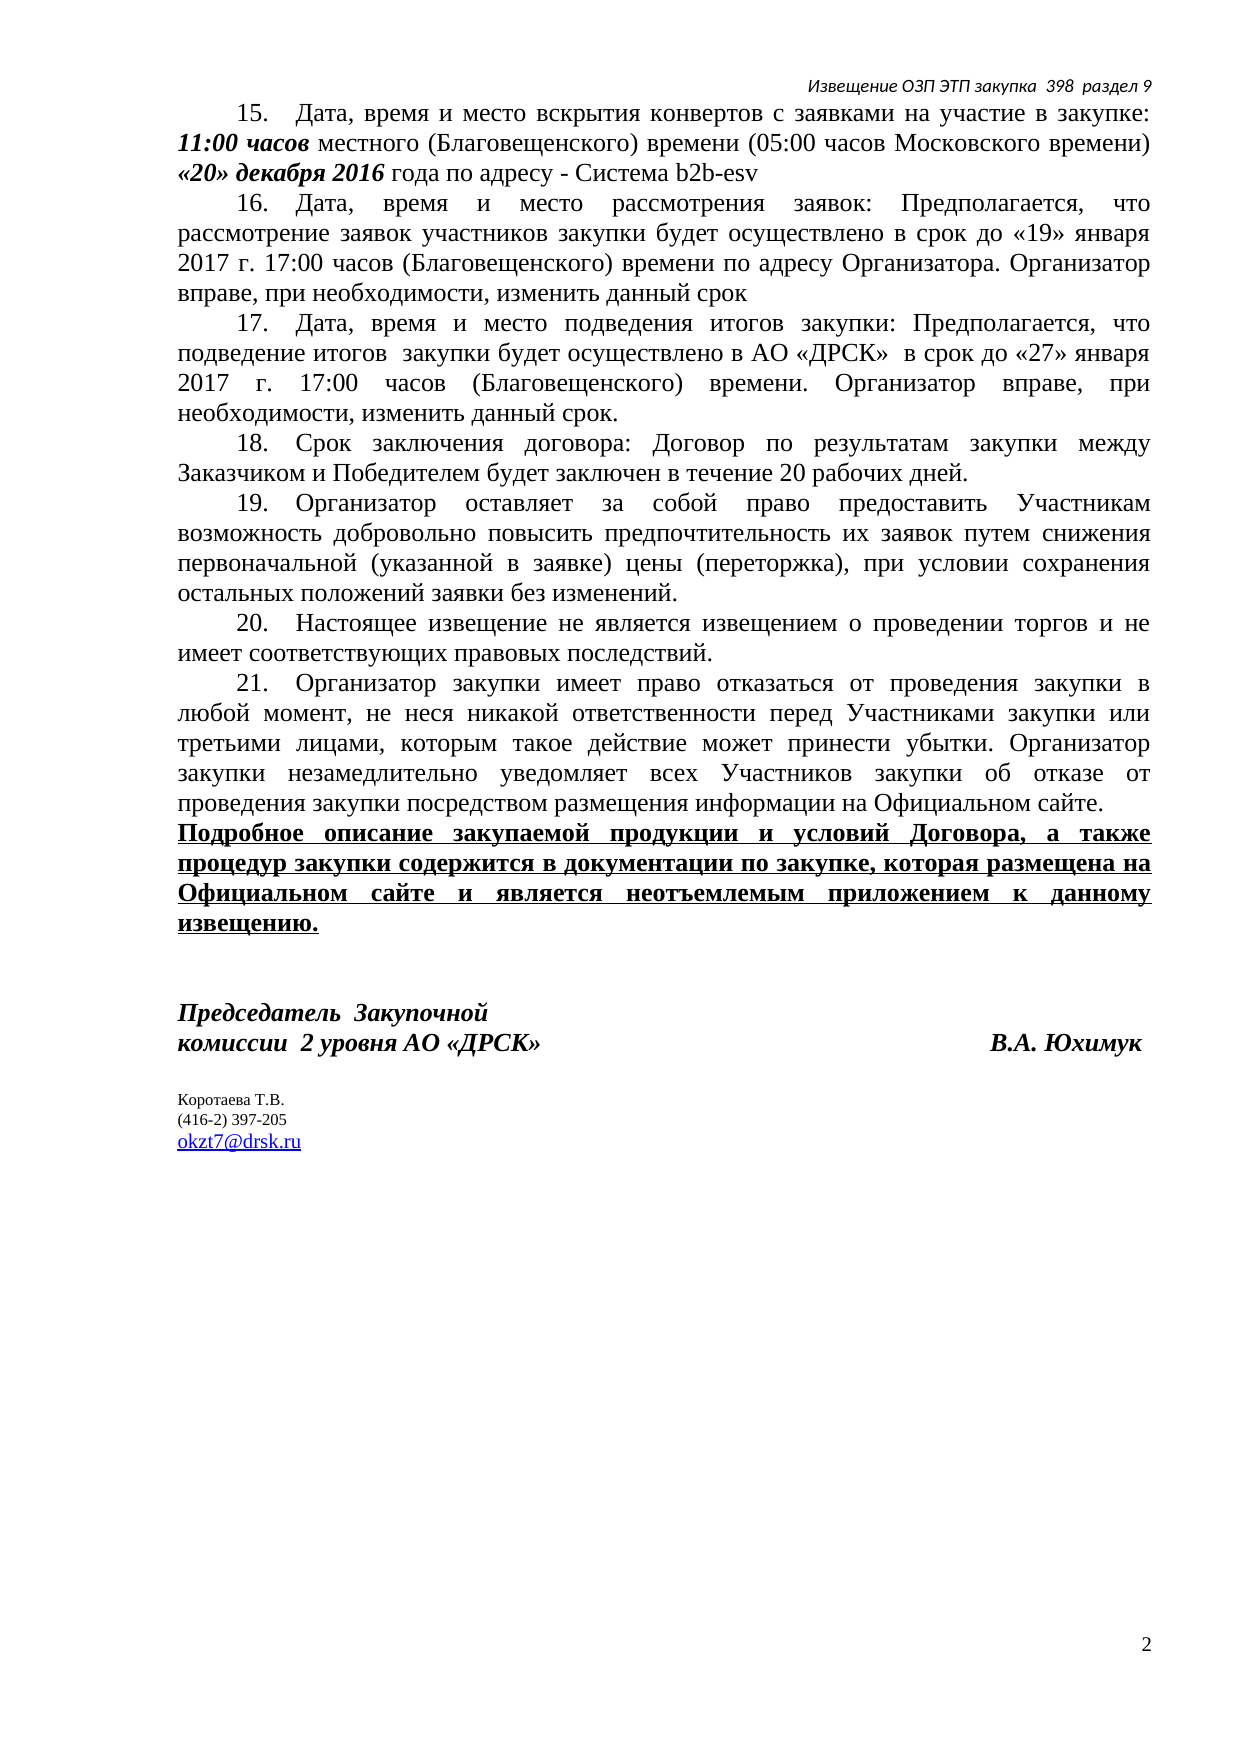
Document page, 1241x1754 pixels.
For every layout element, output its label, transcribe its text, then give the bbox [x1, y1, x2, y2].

text Коротаева Т.В. [177, 1090, 1152, 1109]
list Дата, время и место подведения итогов закупки: Предполагается, что подведение итогов закупки будет осуществлено в АО «ДРСК» в срок до «27» января 2017 г. 17:00 часов (Благовещенского) времени. Организатор вправе, при необходимости, изменить данный срок. [177, 307, 1152, 427]
list Дата, время и место рассмотрения заявок: Предполагается, что рассмотрение заявок участников закупки будет осуществлено в срок до «19» января 2017 г. 17:00 часов (Благовещенского) времени по адресу Организатора. Организатор вправе, при необходимости, изменить данный срок [177, 187, 1152, 307]
text Подробное описание закупаемой продукции и условий Договора, а также процедур закупки содержится в документации по закупке, которая размещена на Официальном сайте и является неотъемлемым приложением к данному извещению. [177, 844, 1152, 873]
list Настоящее извещение не является извещением о проведении торгов и не имеет соответствующих правовых последствий. [177, 607, 1152, 667]
text комиссии 2 уровня АО «ДРСК» В.А. Юхимук [177, 1027, 1152, 1057]
list Срок заключения договора: Договор по результатам закупки между Заказчиком и Победителем будет заключен в течение 20 рабочих дней. [177, 427, 1152, 487]
text Подробное описание закупаемой продукции и условий Договора, а также процедур закупки содержится в документации по закупке, которая размещена на Официальном сайте и является неотъемлемым приложением к данному извещению. [177, 904, 1152, 937]
text (416-2) 397-205 [177, 1109, 1152, 1128]
text okzt7@drsk.ru [177, 1128, 1152, 1153]
list Организатор закупки имеет право отказаться от проведения закупки в любой момент, не неся никакой ответственности перед Участниками закупки или третьими лицами, которым такое действие может принести убытки. Организатор закупки незамедлительно уведомляет всех Участников закупки об отказе от проведения закупки посредством размещения информации на Официальном сайте. [177, 667, 1152, 817]
text Подробное описание закупаемой продукции и условий Договора, а также процедур закупки содержится в документации по закупке, которая размещена на Официальном сайте и является неотъемлемым приложением к данному извещению. [177, 874, 1152, 903]
list Дата, время и место вскрытия конвертов с заявками на участие в закупке: 11:00 часов местного (Благовещенского) времени (05:00 часов Московского времени) «20» декабря 2016 года по адресу - Система b2b-esv [177, 97, 1152, 187]
text Подробное описание закупаемой продукции и условий Договора, а также процедур закупки содержится в документации по закупке, которая размещена на Официальном сайте и является неотъемлемым приложением к данному извещению. [177, 817, 1152, 843]
text Председатель Закупочной [177, 997, 1152, 1027]
list Организатор оставляет за собой право предоставить Участникам возможность добровольно повысить предпочтительность их заявок путем снижения первоначальной (указанной в заявке) цены (переторжка), при условии сохранения остальных положений заявки без изменений. [177, 487, 1152, 607]
